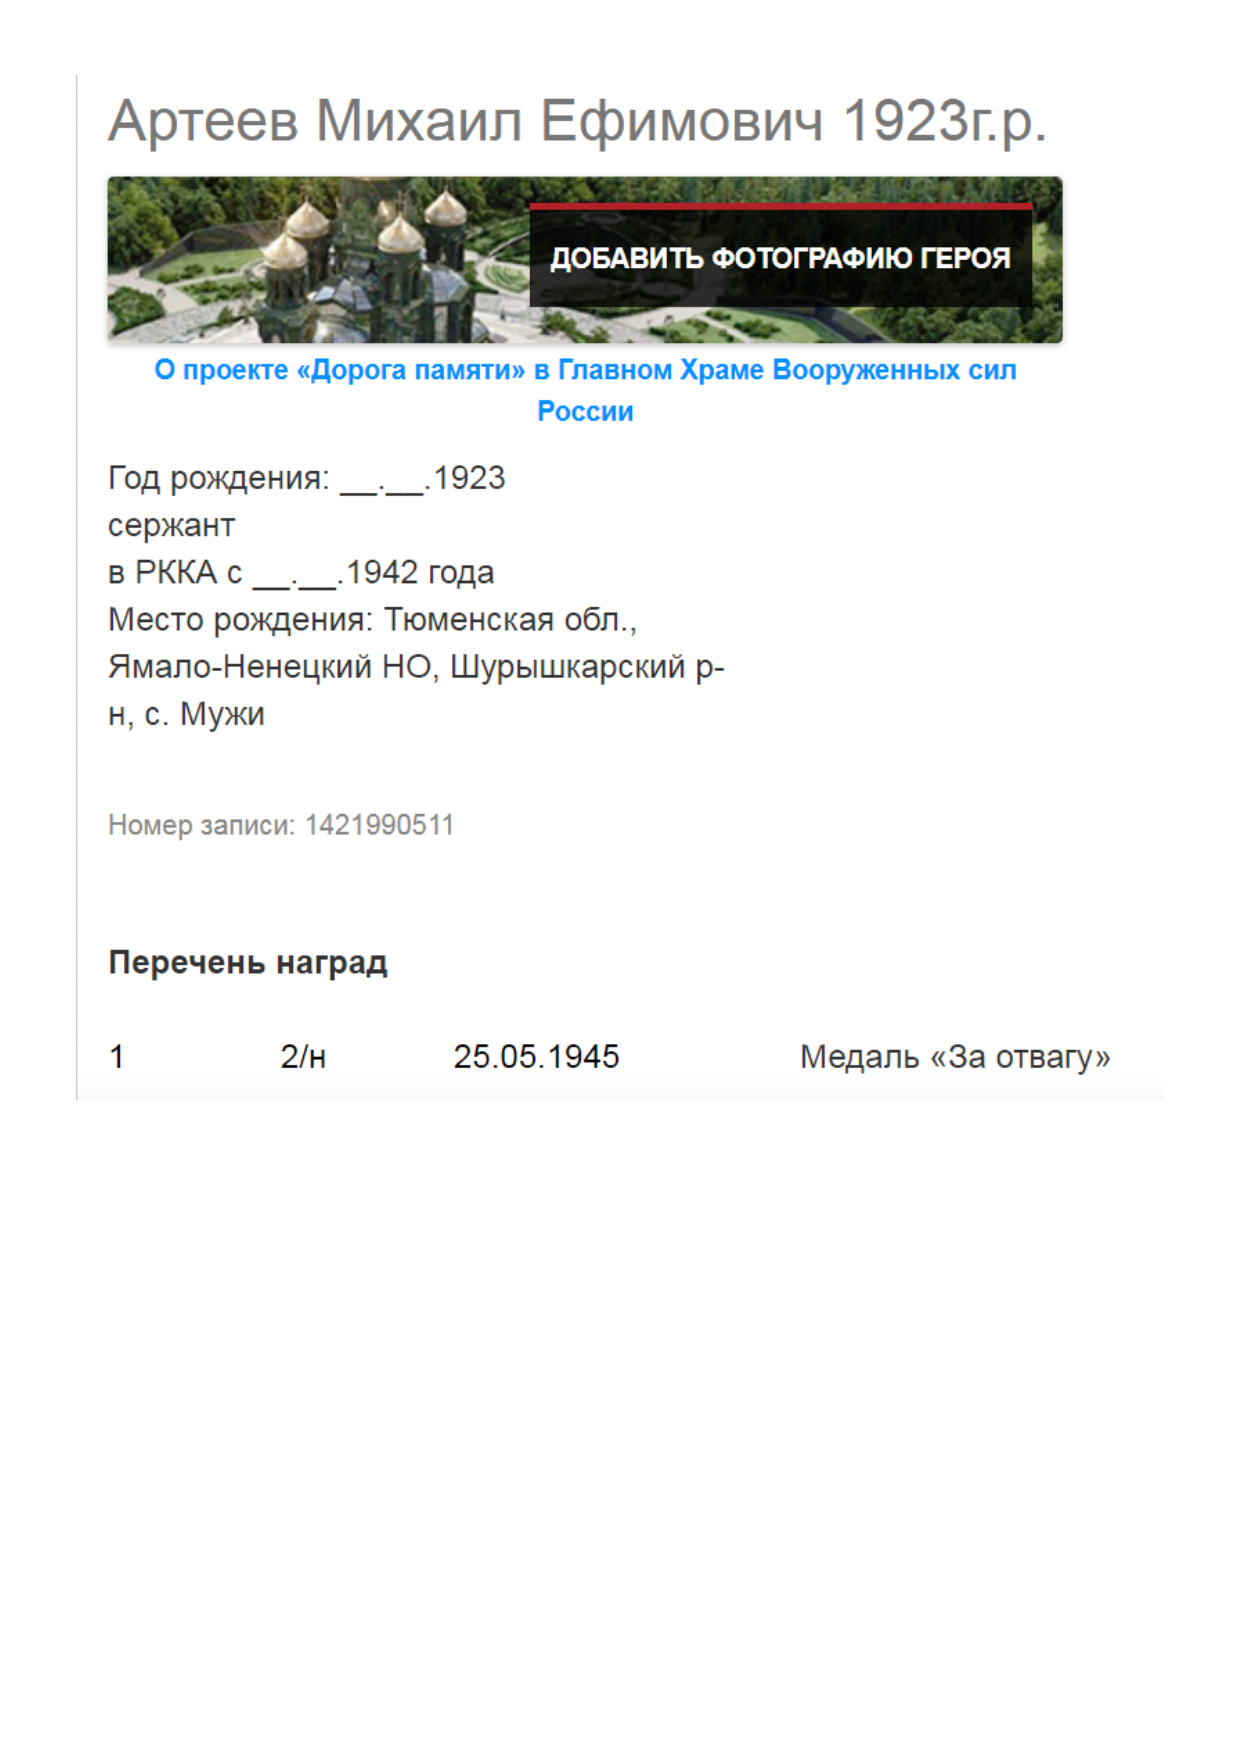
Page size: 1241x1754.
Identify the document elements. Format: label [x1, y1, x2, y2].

picture [76, 75, 1164, 1100]
